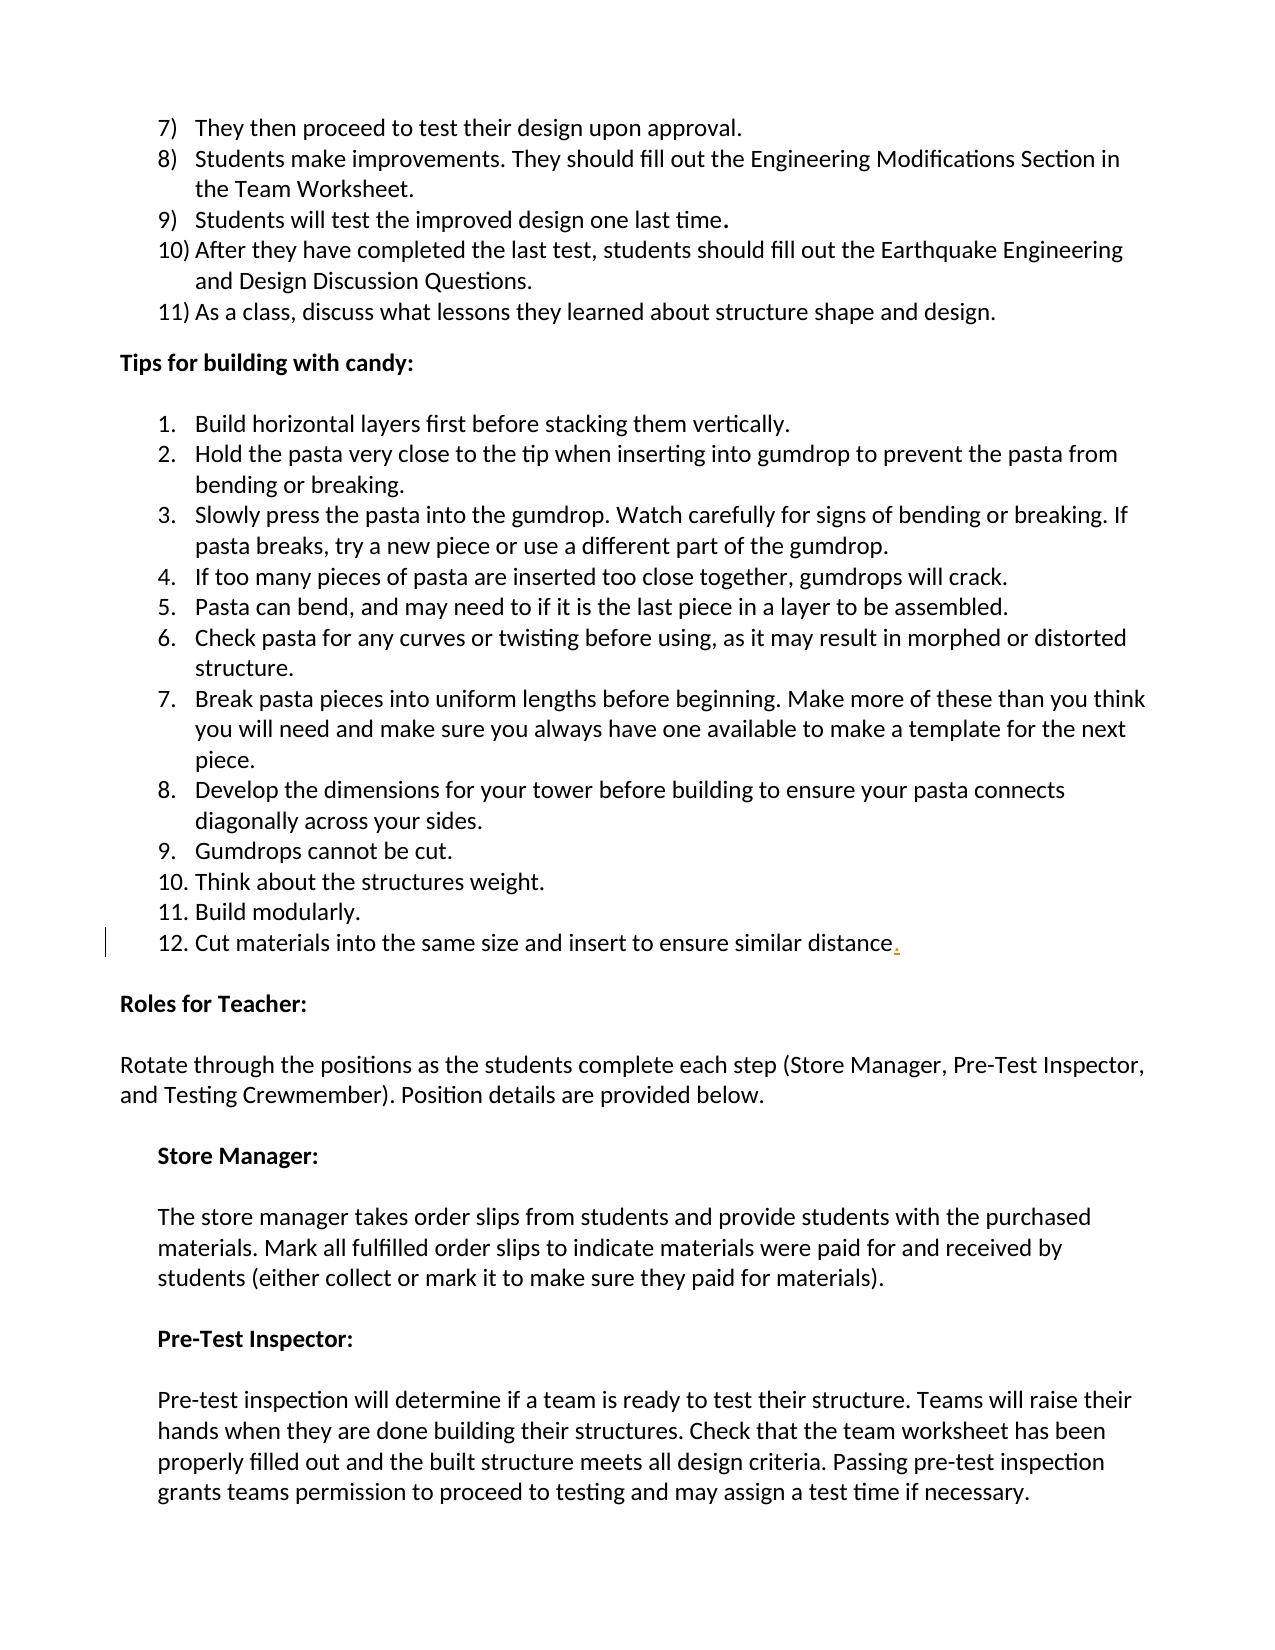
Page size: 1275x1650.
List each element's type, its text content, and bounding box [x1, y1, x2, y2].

list Break pasta pieces into uniform lengths before beginning. Make more of these than you think you will need and make sure you always have one available to make a template for the next piece. [157, 683, 1155, 774]
text Roles for Teacher: [120, 988, 1155, 1018]
list Think about the structures weight. [157, 866, 1155, 896]
list Build horizontal layers first before stacking them vertically. [157, 408, 1155, 438]
text Pre-test inspection will determine if a team is ready to test their structure. Teams will raise their hands when they are done building their structures. Check that the team worksheet has been properly filled out and the built structure meets all design criteria. Passing pre-test inspection grants teams permission to proceed to testing and may assign a test time if necessary. [157, 1385, 1155, 1507]
list Develop the dimensions for your tower before building to ensure your pasta connects diagonally across your sides. [157, 774, 1155, 835]
list Gumdrops cannot be cut. [157, 835, 1155, 866]
text Rotate through the positions as the students complete each step (Store Manager, Pre-Test Inspector, and Testing Crewmember). Position details are provided below. [120, 1049, 1155, 1110]
list Slowly press the pasta into the gumdrop. Watch carefully for signs of bending or breaking. If pasta breaks, try a new piece or use a different part of the gumdrop. [157, 499, 1155, 561]
list Students make improvements. They should fill out the Engineering Modifications Section in the Team Worksheet. [157, 143, 1155, 204]
list Build modularly. [157, 896, 1155, 927]
list They then proceed to test their design upon approval. [157, 112, 1155, 143]
text Pre-Test Inspector: [120, 1324, 1155, 1354]
list If too many pieces of pasta are inserted too close together, gumdrops will crack. [157, 561, 1155, 591]
list Check pasta for any curves or twisting before using, as it may result in morphed or distorted structure. [157, 622, 1155, 683]
list Cut materials into the same size and insert to ensure similar distance [157, 927, 1155, 957]
list Students will test the improved design one last time. [157, 204, 1155, 234]
text The store manager takes order slips from students and provide students with the purchased materials. Mark all fulfilled order slips to indicate materials were paid for and received by students (either collect or mark it to make sure they paid for materials). [157, 1202, 1155, 1293]
text Tips for building with candy: [120, 347, 1155, 377]
list As a class, discuss what lessons they learned about structure shape and design. [157, 296, 1155, 326]
text Store Manager: [120, 1141, 1155, 1171]
list After they have completed the last test, students should fill out the Earthquake Engineering and Design Discussion Questions. [157, 234, 1155, 296]
list Hold the pasta very close to the tip when inserting into gumdrop to prevent the pasta from bending or breaking. [157, 438, 1155, 499]
list Pasta can bend, and may need to if it is the last piece in a layer to be assembled. [157, 591, 1155, 622]
